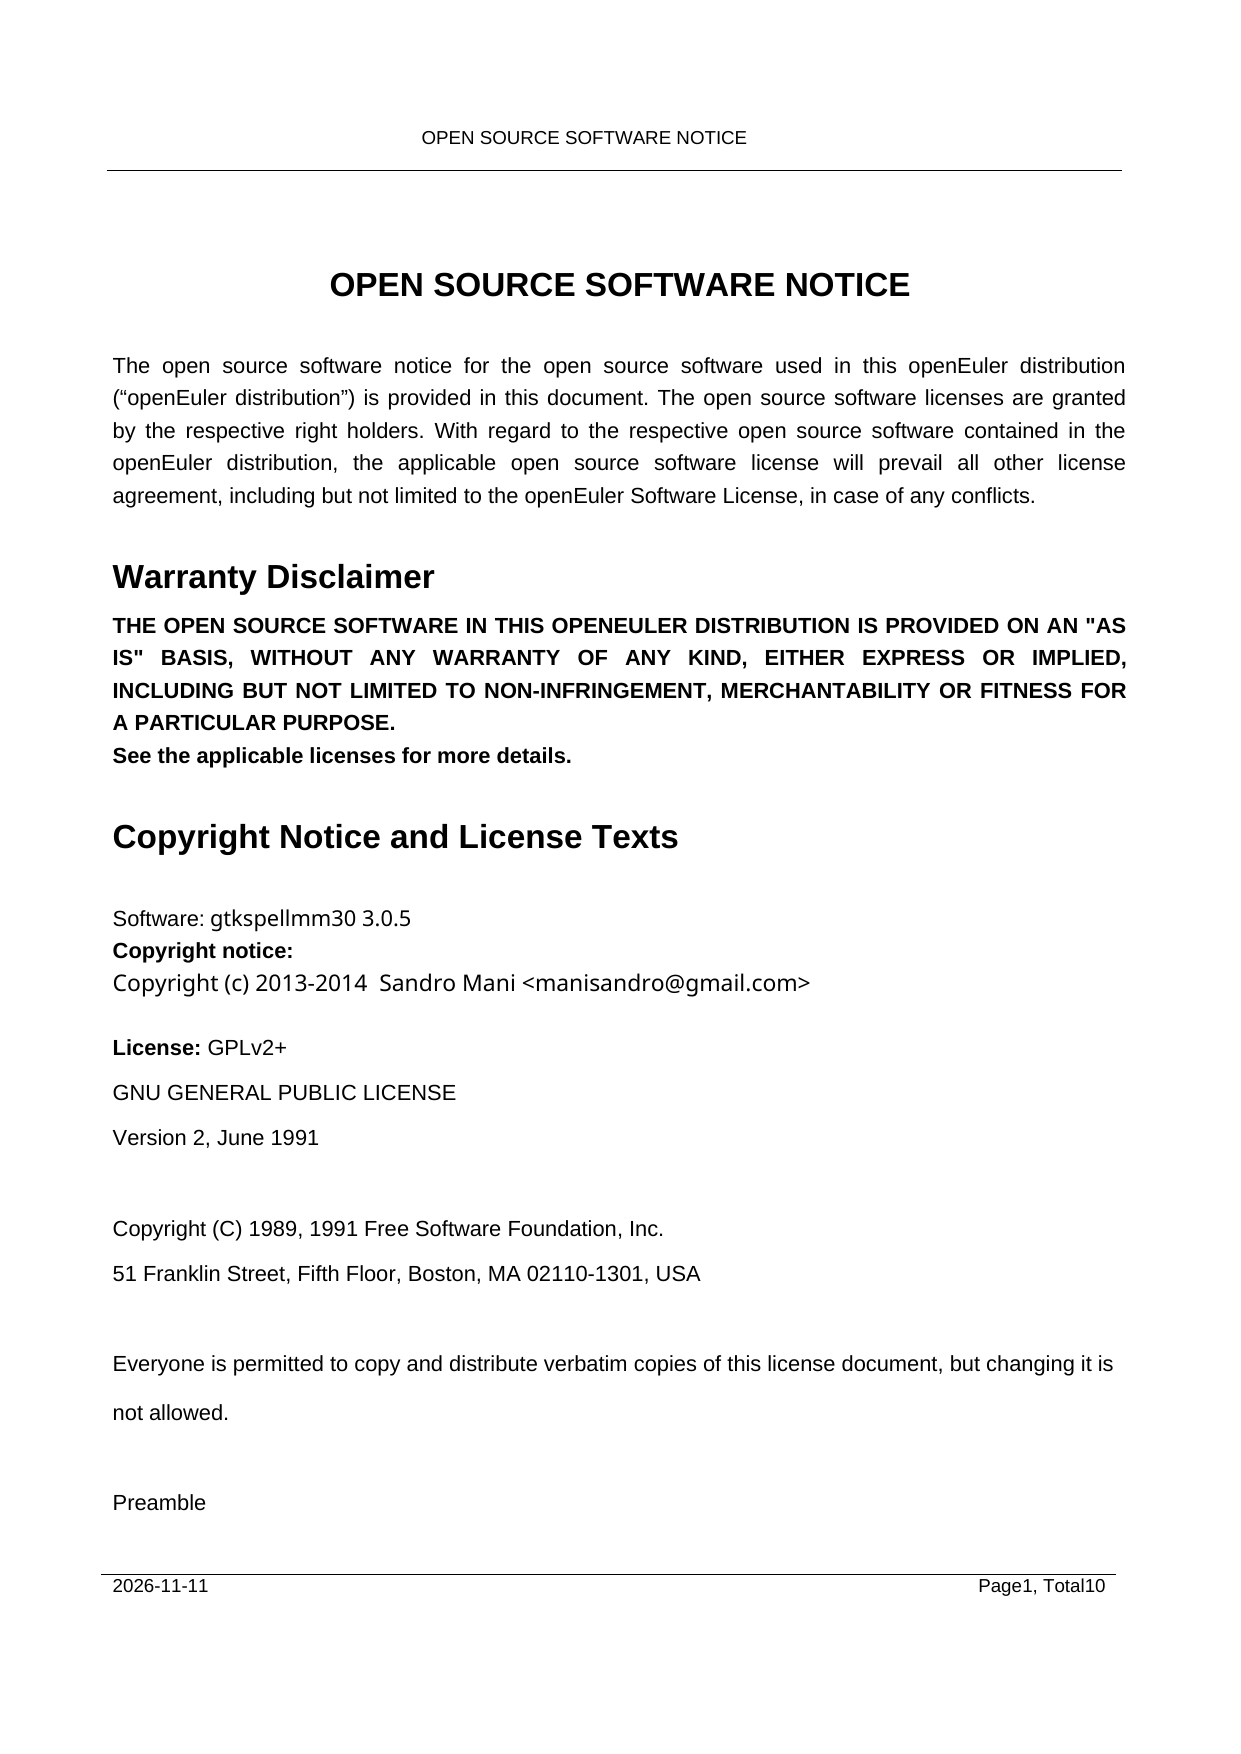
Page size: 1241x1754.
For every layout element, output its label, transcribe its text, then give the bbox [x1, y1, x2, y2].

text Warranty Disclaimer [112, 544, 1128, 609]
text The open source software notice for the open source software used in this openEuler distribution (“openEuler distribution”) is provided in this document. The open source software licenses are granted by the respective right holders. With regard to the respective open source software contained in the openEuler distribution, the applicable open source software license will prevail all other license agreement, including but not limited to the openEuler Software License, in case of any conflicts. [112, 349, 1128, 511]
text License: GPLv2+ [112, 1031, 1128, 1064]
text 51 Franklin Street, Fifth Floor, Boston, MA 02110-1301, USA [112, 1257, 1128, 1289]
text Software: gtkspellmm30 3.0.5 [112, 901, 1128, 934]
text OPEN SOURCE SOFTWARE NOTICE [112, 251, 1128, 316]
text THE OPEN SOURCE SOFTWARE IN THIS OPENEULER DISTRIBUTION IS PROVIDED ON AN "AS IS" BASIS, WITHOUT ANY WARRANTY OF ANY KIND, EITHER EXPRESS OR IMPLIED, INCLUDING BUT NOT LIMITED TO NON-INFRINGEMENT, MERCHANTABILITY OR FITNESS FOR A PARTICULAR PURPOSE. See the applicable licenses for more details. [112, 609, 1128, 771]
text Copyright (C) 1989, 1991 Free Software Foundation, Inc. [112, 1212, 1128, 1244]
text Version 2, June 1991 [112, 1122, 1128, 1154]
text GNU GENERAL PUBLIC LICENSE [112, 1077, 1128, 1109]
text Copyright (c) 2013-2014 Sandro Mani <manisandro@gmail.com> [112, 966, 1128, 999]
text Preamble [112, 1486, 1128, 1519]
text Copyright notice: [112, 934, 1128, 966]
text Copyright Notice and License Texts [112, 804, 1128, 869]
text Everyone is permitted to copy and distribute verbatim copies of this license document, but changing it is not allowed. [112, 1347, 1128, 1428]
